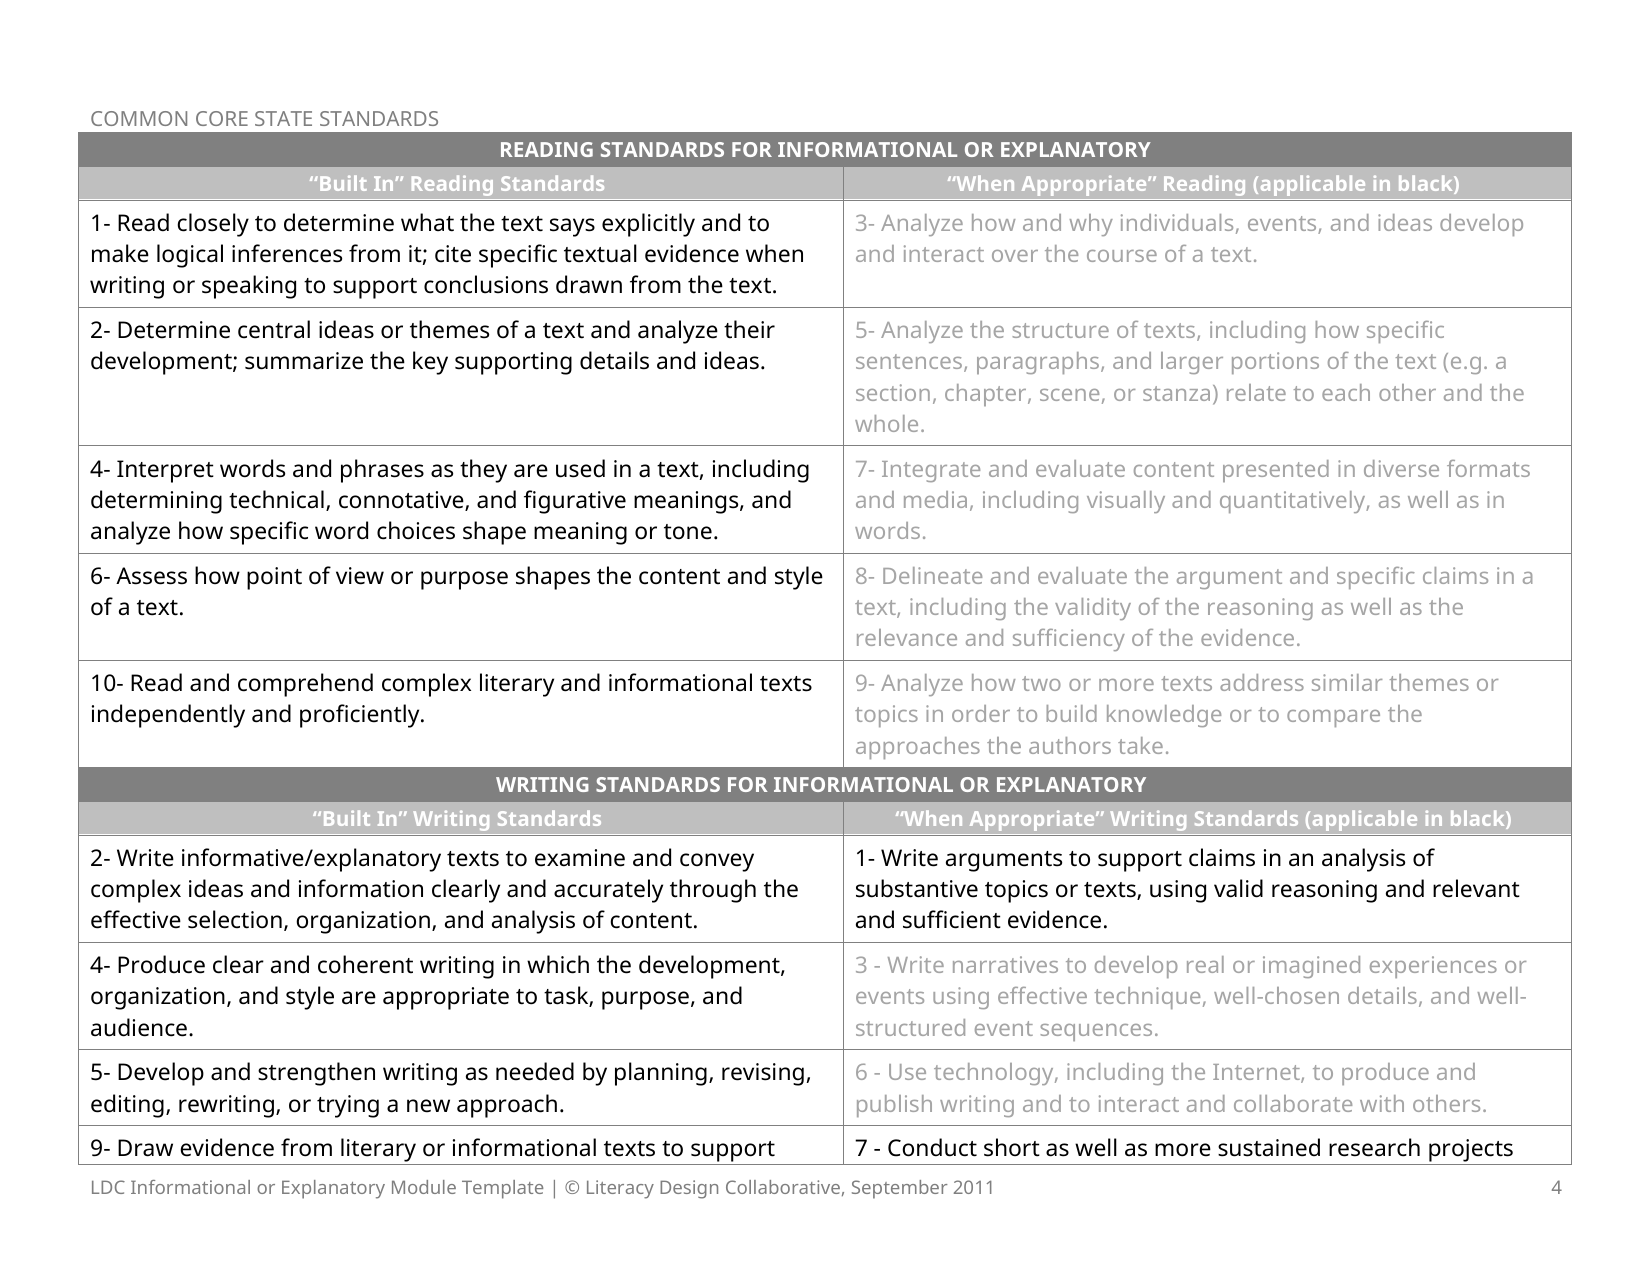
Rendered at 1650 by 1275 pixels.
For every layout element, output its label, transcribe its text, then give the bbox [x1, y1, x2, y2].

table_cell “When Appropriate” Writing Standards (applicable in black) [844, 802, 1571, 834]
table_cell 10- Read and comprehend complex literary and informational texts independently and proficiently. [79, 661, 843, 767]
table_cell 1- Read closely to determine what the text says explicitly and to make logical inferences from it; cite specific textual evidence when writing or speaking to support conclusions drawn from the text. [79, 201, 843, 307]
table_cell 1- Write arguments to support claims in an analysis of substantive topics or texts, using valid reasoning and relevant and sufficient evidence. [844, 836, 1571, 942]
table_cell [79, 1126, 843, 1164]
table_cell 2- Determine central ideas or themes of a text and analyze their development; summarize the key supporting details and ideas. [79, 308, 843, 445]
table_cell 9- Analyze how two or more texts address similar themes or topics in order to build knowledge or to compare the approaches the authors take. [844, 661, 1571, 767]
table_cell 4- Interpret words and phrases as they are used in a text, including determining technical, connotative, and figurative meanings, and analyze how specific word choices shape meaning or tone. [79, 446, 843, 553]
table_cell 7- Integrate and evaluate content presented in diverse formats and media, including visually and quantitatively, as well as in words. [844, 446, 1571, 553]
table_cell “When Appropriate” Reading (applicable in black) [844, 167, 1571, 199]
table_cell 6- Assess how point of view or purpose shapes the content and style of a text. [79, 554, 843, 660]
table_cell 4- Produce clear and coherent writing in which the development, organization, and style are appropriate to task, purpose, and audience. [79, 943, 843, 1049]
text COMMON CORE STATE STANDARDS [90, 104, 1560, 132]
table_cell 3 - Write narratives to develop real or imagined experiences or events using effective technique, well-chosen details, and well-structured event sequences. [844, 943, 1571, 1049]
table_cell “Built In” Writing Standards [79, 802, 843, 834]
table_cell 5- Develop and strengthen writing as needed by planning, revising, editing, rewriting, or trying a new approach. [79, 1050, 843, 1125]
table_header READING Standards for Informational or eXpLanAtory [79, 133, 1571, 166]
table_cell 6 - Use technology, including the Internet, to produce and publish writing and to interact and collaborate with others. [844, 1050, 1571, 1125]
table_cell 8- Delineate and evaluate the argument and specific claims in a text, including the validity of the reasoning as well as the relevance and sufficiency of the evidence. [844, 554, 1571, 660]
table_cell 5- Analyze the structure of texts, including how specific sentences, paragraphs, and larger portions of the text (e.g. a section, chapter, scene, or stanza) relate to each other and the whole. [844, 308, 1571, 445]
table_cell “Built In” Reading Standards [79, 167, 843, 199]
table_cell WRITING STANDARDS FOR INFORMATIONAL OR EXPLANATORY [79, 768, 1571, 801]
table_cell 2- Write informative/explanatory texts to examine and convey complex ideas and information clearly and accurately through the effective selection, organization, and analysis of content. [79, 836, 843, 942]
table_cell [844, 1126, 1571, 1164]
table_cell 3- Analyze how and why individuals, events, and ideas develop and interact over the course of a text. [844, 201, 1571, 307]
